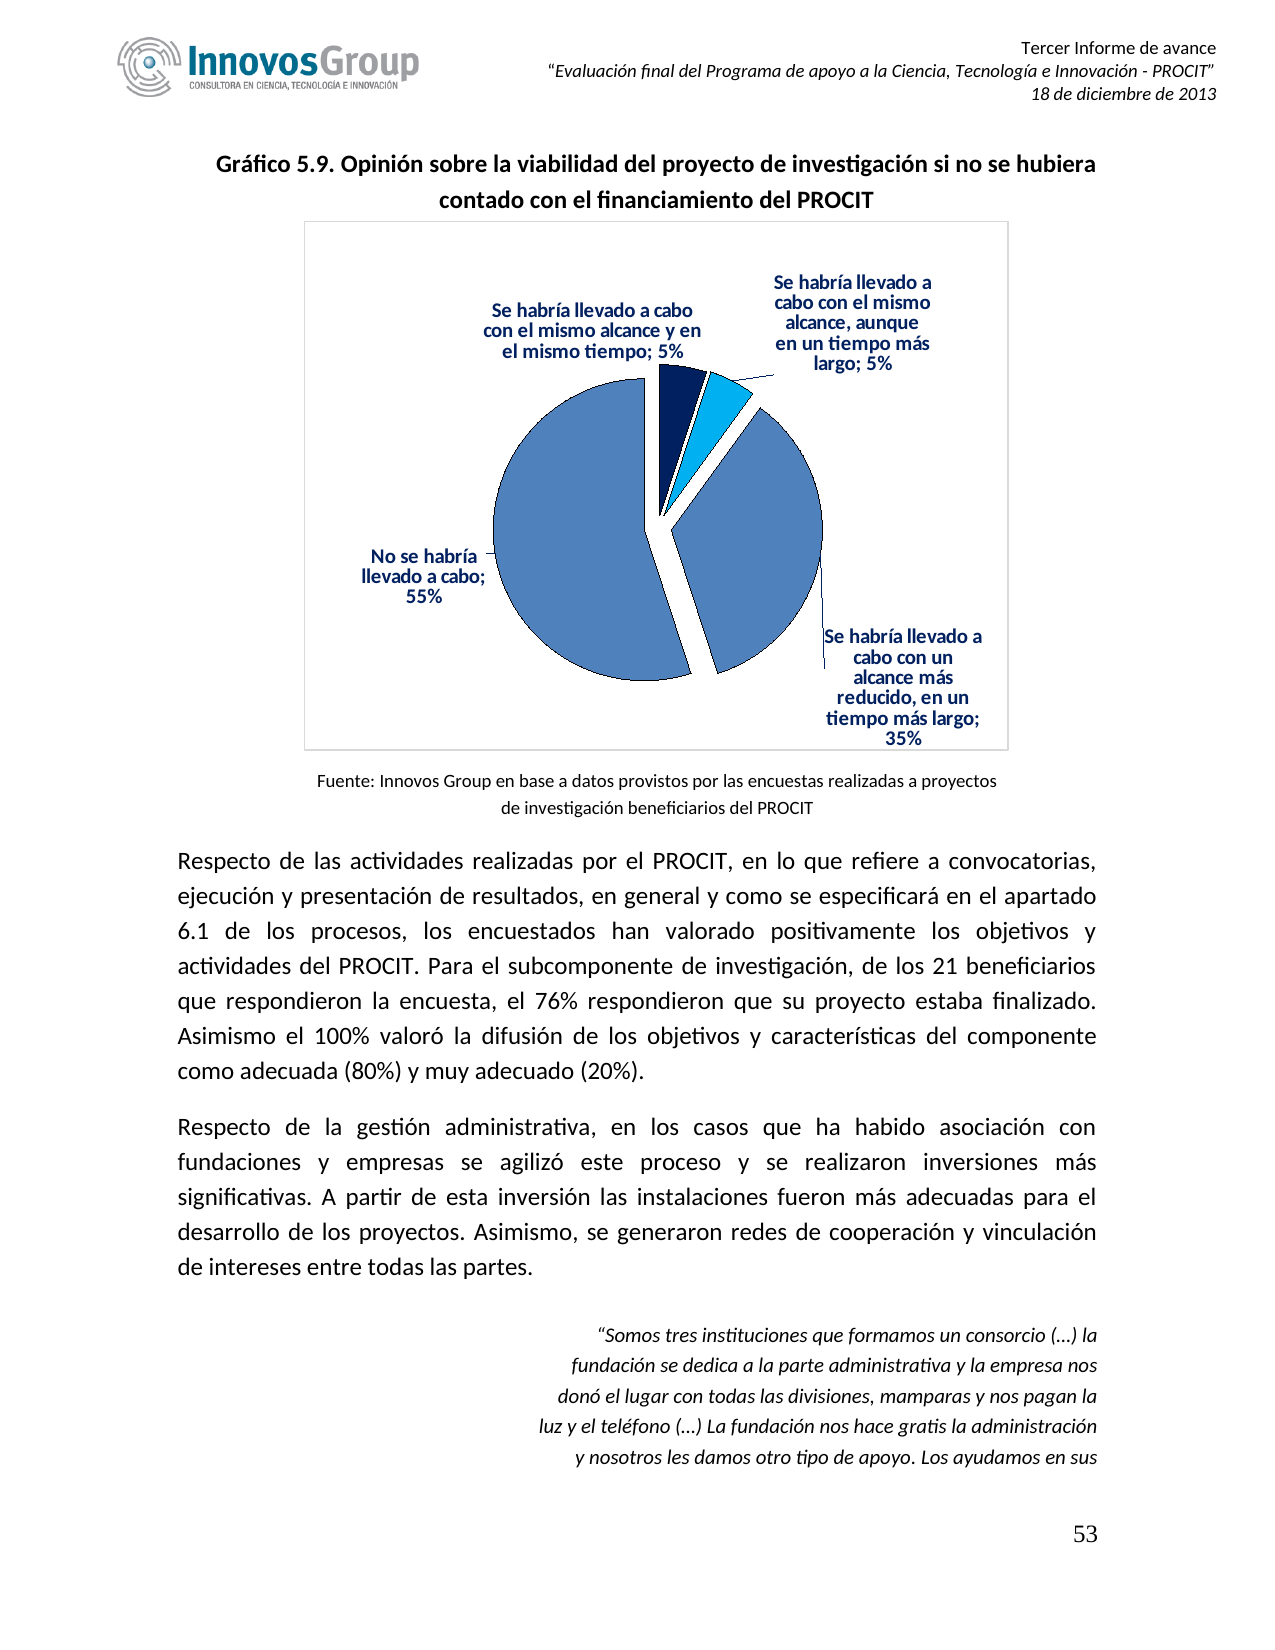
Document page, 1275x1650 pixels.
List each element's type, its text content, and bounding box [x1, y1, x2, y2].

text Fuente: Innovos Group en base a datos provistos por las encuestas realizadas a proyectos de investigación beneficiarios del PROCIT [310, 769, 1004, 819]
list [532, 1322, 1098, 1469]
picture [117, 37, 419, 97]
list Respecto de las actividades realizadas por el PROCIT, en lo que refiere a convocatorias, ejecución y presentación de resultados, en general y como se especificará en el apartado 6.1 de los procesos, los encuestados han valorado positivamente los objetivos y actividades del PROCIT. Para el subcomponente de investigación, de los 21 beneficiarios que respondieron la encuesta, el 76% respondieron que su proyecto estaba finalizado. Asimismo el 100% valoró la difusión de los objetivos y características del componente como adecuada (80%) y muy adecuado (20%). [177, 845, 1098, 1085]
list Respecto de la gestión administrativa, en los casos que ha habido asociación con fundaciones y empresas se agilizó este proceso y se realizaron inversiones más significativas. A partir de esta inversión las instalaciones fueron más adecuadas para el desarrollo de los proyectos. Asimismo, se generaron redes de cooperación y vinculación de intereses entre todas las partes. [177, 1111, 1098, 1281]
list Gráfico 5.9. Opinión sobre la viabilidad del proyecto de investigación si no se hubiera contado con el financiamiento del PROCIT [215, 148, 1098, 751]
